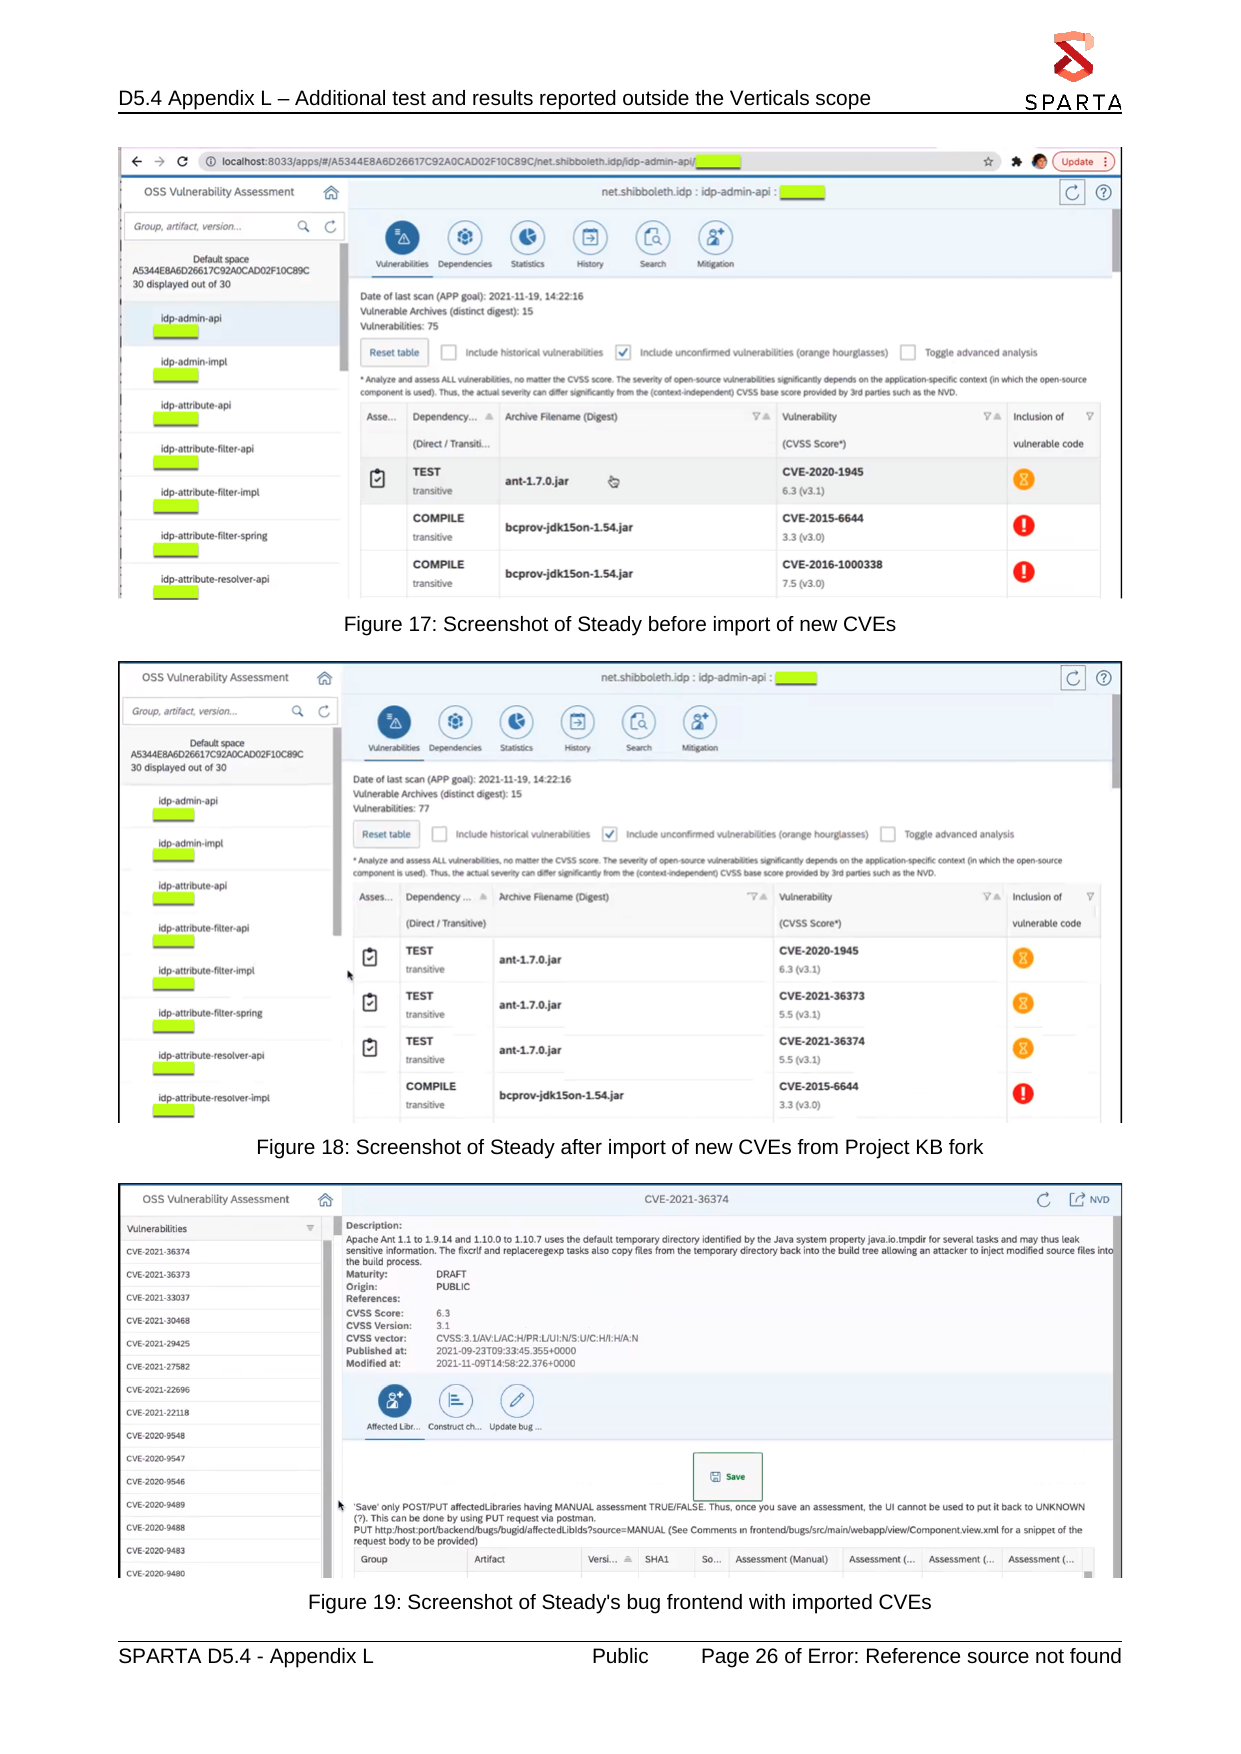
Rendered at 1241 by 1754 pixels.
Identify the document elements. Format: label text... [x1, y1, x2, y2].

picture [118, 1183, 1123, 1578]
picture [118, 661, 1123, 1123]
text Figure 19: Screenshot of Steady's bug frontend with imported CVEs [118, 1590, 1122, 1614]
picture [1025, 31, 1122, 110]
picture [118, 147, 1123, 600]
text Figure 17: Screenshot of Steady before import of new CVEs [118, 612, 1122, 636]
text Figure 18: Screenshot of Steady after import of new CVEs from Project KB fork [118, 1135, 1122, 1159]
